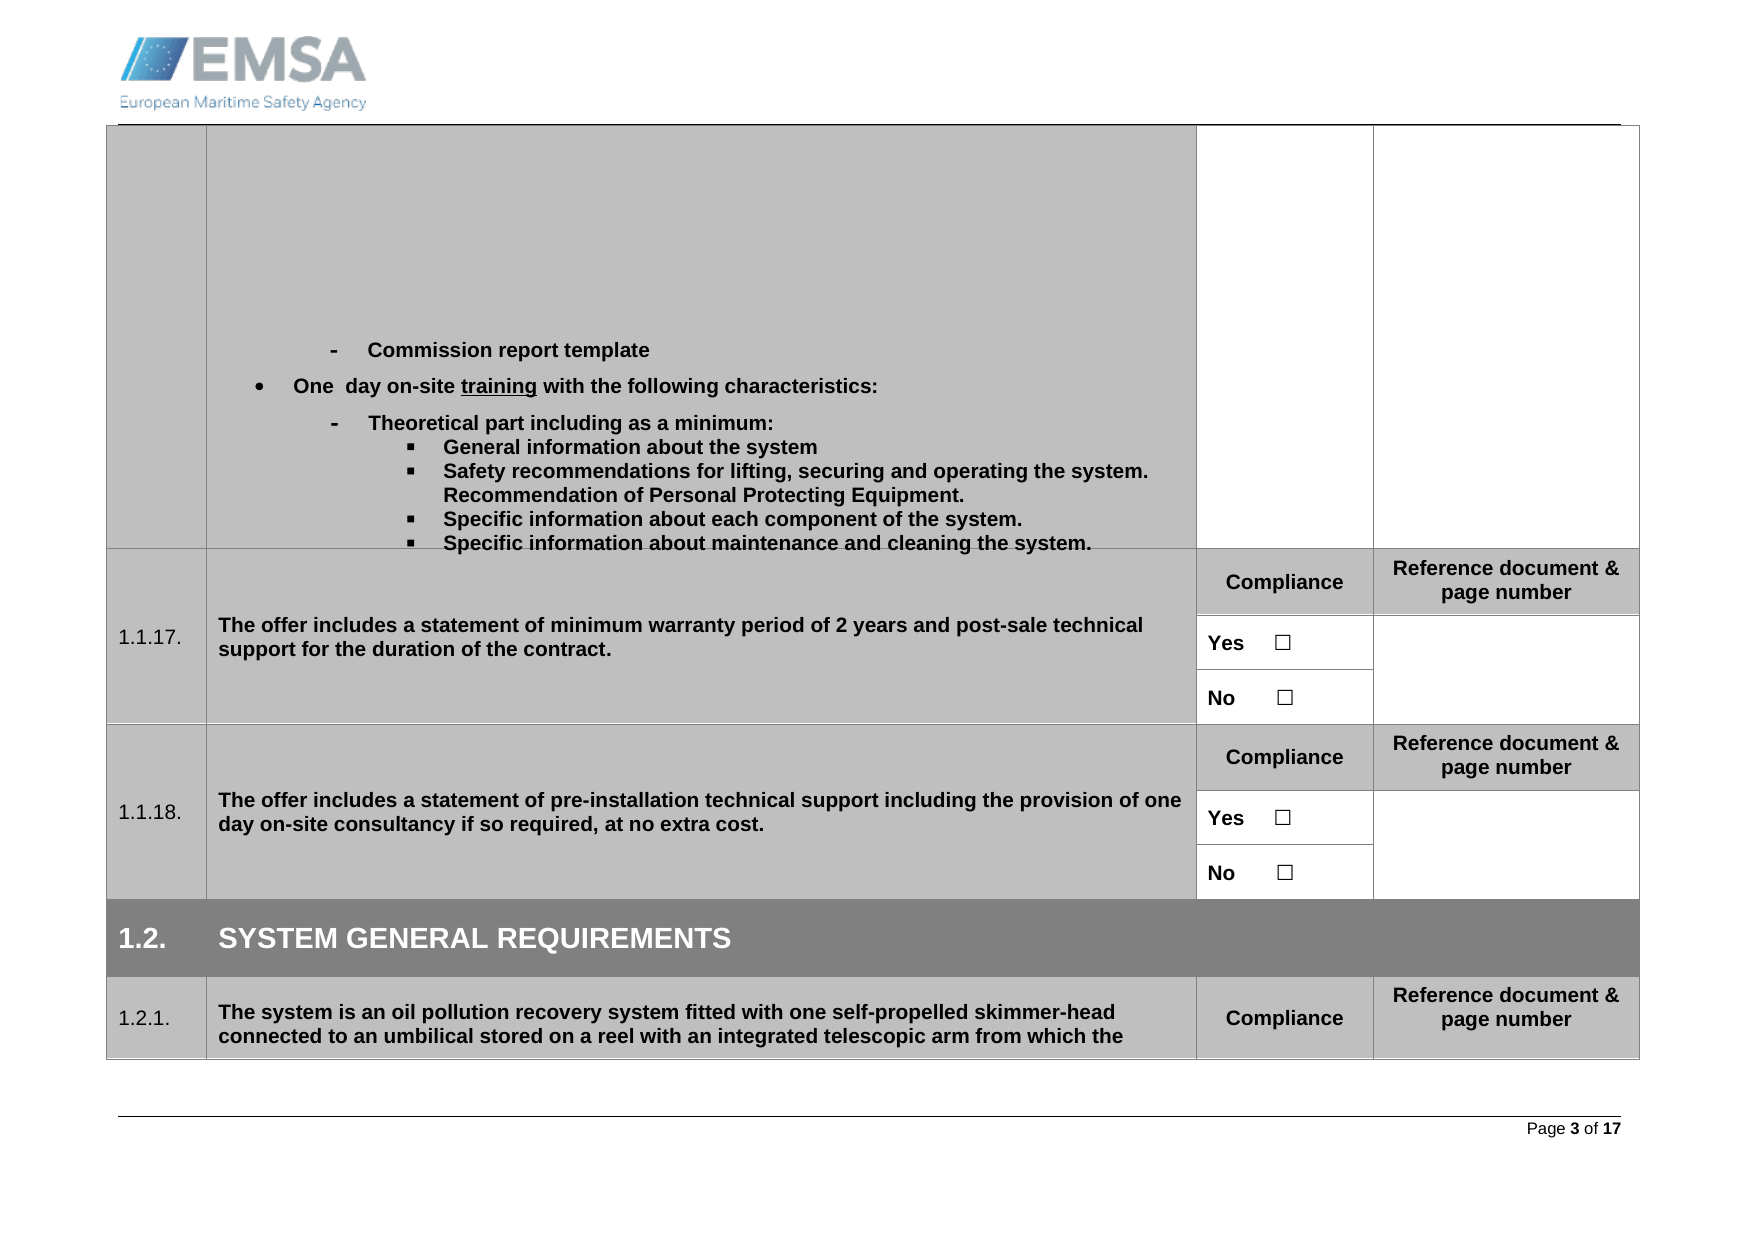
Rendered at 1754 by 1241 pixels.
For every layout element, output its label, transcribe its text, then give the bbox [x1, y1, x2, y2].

table_cell [107, 977, 206, 1058]
table_cell Reference document & page number [1374, 977, 1639, 1058]
table_cell [1197, 126, 1373, 548]
table_cell [1374, 616, 1639, 723]
table_cell Compliance [1197, 977, 1373, 1058]
table_cell Yes [1197, 616, 1373, 669]
table_cell Reference document & page number [1374, 725, 1639, 790]
table_cell SYSTEM GENERAL REQUIREMENTS [207, 900, 1373, 976]
table_cell Compliance [1197, 725, 1373, 790]
table_cell [1374, 900, 1639, 976]
table_cell [107, 549, 206, 723]
table_cell [107, 900, 206, 976]
table_cell No [1197, 845, 1373, 899]
table_cell Yes [1197, 791, 1373, 844]
table_cell The offer includes a statement of minimum warranty period of 2 years and post-sale technical support for the duration of the contract. [207, 549, 1196, 723]
table_cell [1374, 791, 1639, 899]
picture [120, 36, 367, 111]
table_cell [107, 725, 206, 899]
table_cell No [1197, 670, 1373, 723]
table_cell The offer includes a statement of pre-installation technical support including the provision of one day on-site consultancy if so required, at no extra cost. [207, 725, 1196, 899]
table_cell Reference document & page number [1374, 549, 1639, 614]
table_cell Compliance [1197, 549, 1373, 614]
